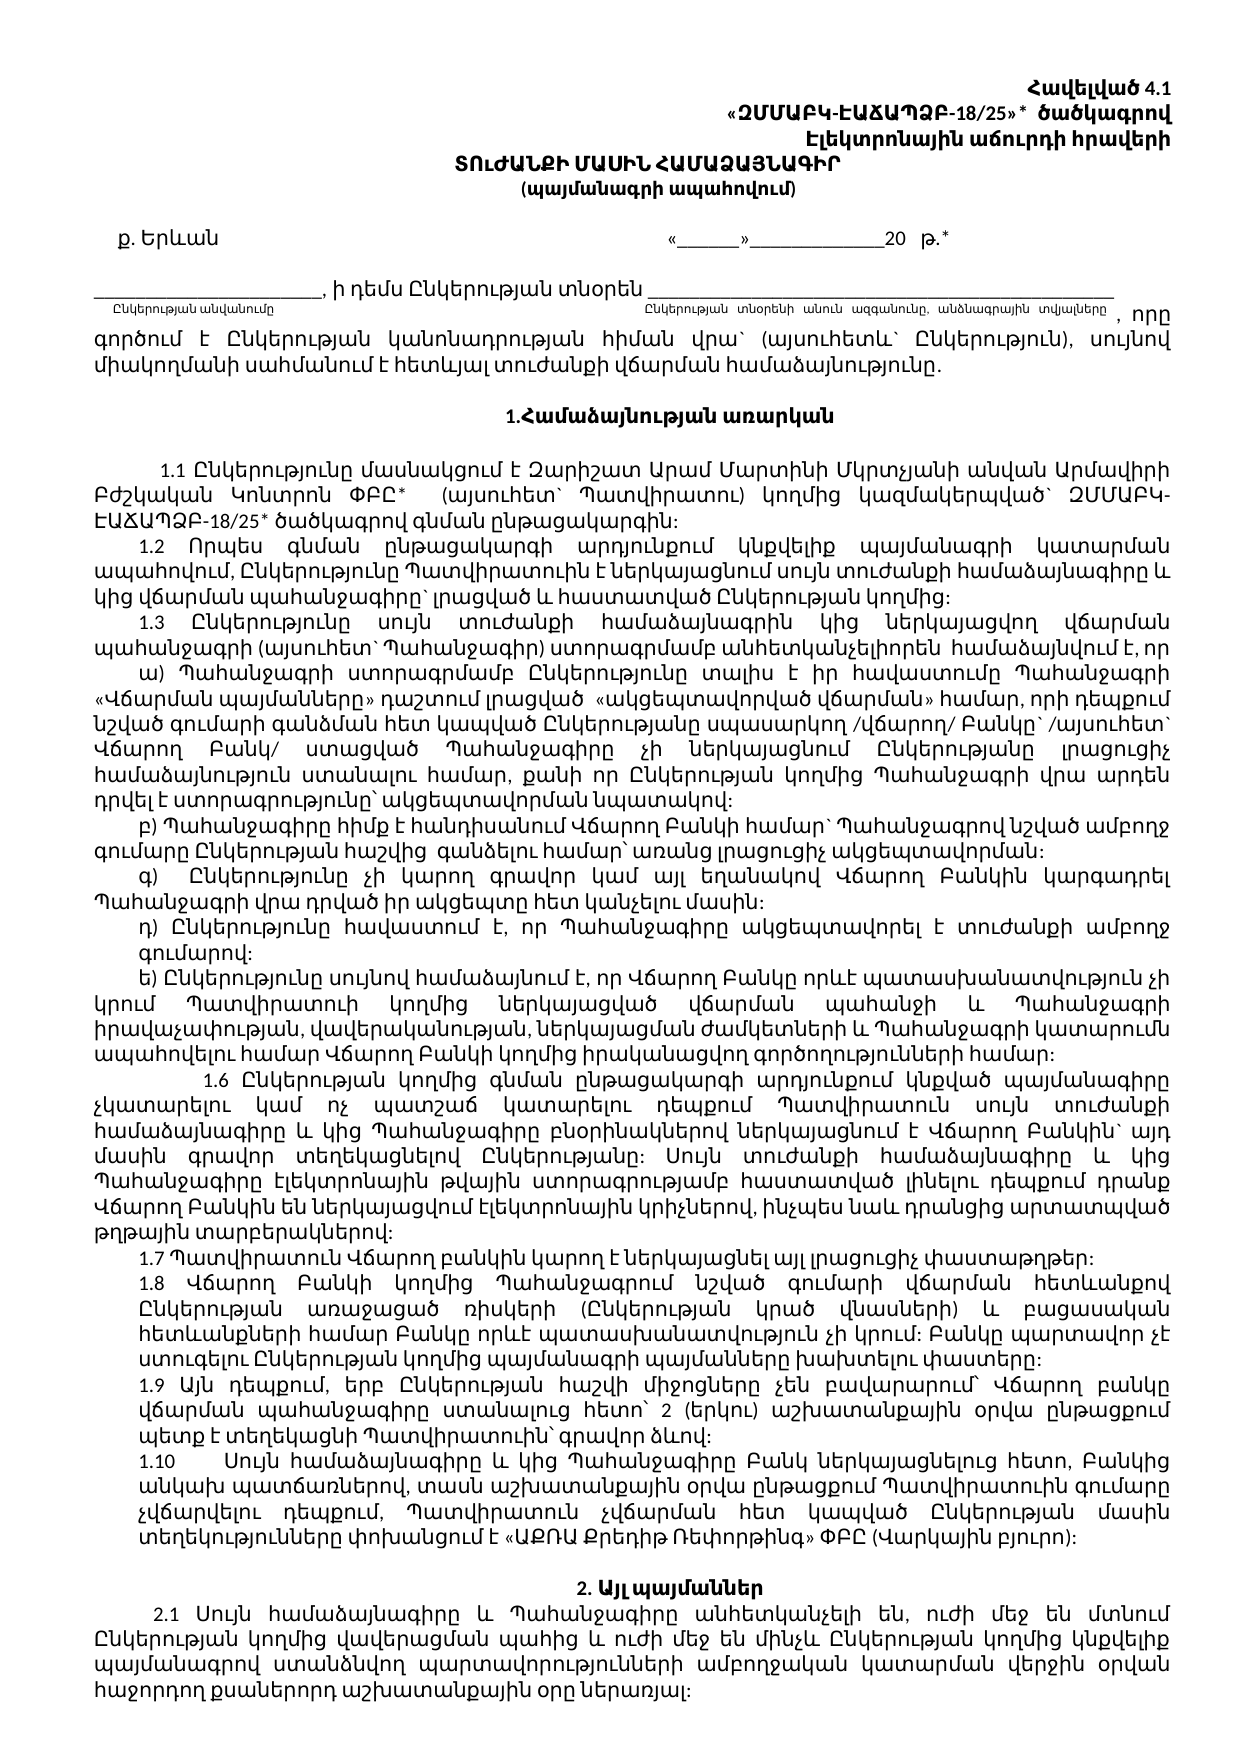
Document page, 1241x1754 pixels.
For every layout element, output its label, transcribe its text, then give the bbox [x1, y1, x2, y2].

text դ) Ընկերությունը հավաստում է, որ Պահանջագիրը ակցեպտավորել է տուժանքի ամբողջ գումարով: [138, 914, 1171, 965]
text 1.1 Ընկերությունը մասնակցում է Զարիշատ Արամ Մարտինի Մկրտչյանի անվան Արմավիրի Բժշկական Կոնտրոն ՓԲԸ* (այսուհետ` Պատվիրատու) կողմից կազմակերպված` ԶՄՄԱԲԿ-ԷԱՃԱՊՁԲ-18/25* ծածկագրով գնման ընթացակարգին: [94, 457, 1171, 533]
text Հավելված 4.1 [94, 75, 1171, 100]
text «ԶՄՄԱԲԿ-ԷԱՃԱՊՁԲ-18/25»* ծածկագրով [94, 100, 1171, 126]
text 1.8 Վճարող Բանկի կողմից Պահանջագրում նշված գումարի վճարման հետևանքով Ընկերության առաջացած ռիսկերի (Ընկերության կրած վնասների) և բացասական հետևանքների համար Բանկը որևէ պատասխանատվություն չի կրում: Բանկը պարտավոր չէ ստուգելու Ընկերության կողմից պայմանագրի պայմանները խախտելու փաստերը: [138, 1270, 1171, 1372]
text բ) Պահանջագիրը հիմք է հանդիսանում Վճարող Բանկի համար` Պահանջագրով նշված ամբողջ գումարը Ընկերության հաշվից գանձելու համար՝ առանց լրացուցիչ ակցեպտավորման: [94, 813, 1171, 864]
text ______________________, ի դեմս Ընկերության տնօրեն _____________________________________________ [94, 276, 1171, 301]
text 1.9 Այն դեպքում, երբ Ընկերության հաշվի միջոցները չեն բավարարում՝ Վճարող բանկը վճարման պահանջագիրը ստանալուց հետո՝ 2 (երկու) աշխատանքային օրվա ընթացքում պետք է տեղեկացնի Պատվիրատուին՝ գրավոր ձևով: [138, 1372, 1171, 1448]
text ե) Ընկերությունը սույնով համաձայնում է, որ Վճարող Բանկը որևէ պատասխանատվություն չի կրում Պատվիրատուի կողմից ներկայացված վճարման պահանջի և Պահանջագրի իրավաչափության, վավերականության, ներկայացման ժամկետների և Պահանջագրի կատարումն ապահովելու համար Վճարող Բանկի կողմից իրականացվող գործողությունների համար: [94, 965, 1171, 1067]
text ա) Պահանջագրի ստորագրմամբ Ընկերությունը տալիս է իր հավաստումը Պահանջագրի «Վճարման պայմանները» դաշտում լրացված «ակցեպտավորված վճարման» համար, որի դեպքում նշված գումարի գանձման հետ կապված Ընկերությանը սպասարկող /վճարող/ Բանկը` /այսուհետ` Վճարող Բանկ/ ստացված Պահանջագիրը չի ներկայացնում Ընկերությանը լրացուցիչ համաձայնություն ստանալու համար, քանի որ Ընկերության կողմից Պահանջագրի վրա արդեն դրվել է ստորագրությունը՝ ակցեպտավորման նպատակով: [94, 660, 1171, 813]
text ք. Երևան «______»_____________20 թ.* [94, 225, 1171, 250]
text 1.7 Պատվիրատուն Վճարող բանկին կարող է ներկայացնել այլ լրացուցիչ փաստաթղթեր: [138, 1245, 1171, 1270]
text Էլեկտրոնային աճուրդի հրավերի [94, 126, 1171, 151]
text ՏՈւԺԱՆՔԻ ՄԱՍԻՆ ՀԱՄԱՁԱՅՆԱԳԻՐ [94, 151, 1171, 177]
text գ) Ընկերությունը չի կարող գրավոր կամ այլ եղանակով Վճարող Բանկին կարգադրել Պահանջագրի վրա դրված իր ակցեպտը հետ կանչելու մասին: [94, 864, 1171, 914]
text 1.3 Ընկերությունը սույն տուժանքի համաձայնագրին կից ներկայացվող վճարման պահանջագրի (այսուհետ` Պահանջագիր) ստորագրմամբ անհետկանչելիորեն համաձայնվում է, որ [94, 609, 1171, 660]
text 1.6 Ընկերության կողմից գնման ընթացակարգի արդյունքում կնքված պայմանագիրը չկատարելու կամ ոչ պատշաճ կատարելու դեպքում Պատվիրատուն սույն տուժանքի համաձայնագիրը և կից Պահանջագիրը բնօրինակներով ներկայացնում է Վճարող Բանկին` այդ մասին գրավոր տեղեկացնելով Ընկերությանը: Սույն տուժանքի համաձայնագիրը և կից Պահանջագիրը էլեկտրոնային թվային ստորագրությամբ հաստատված լինելու դեպքում դրանք Վճարող Բանկին են ներկայացվում էլեկտրոնային կրիչներով, ինչպես նաև դրանցից արտատպված թղթային տարբերակներով: [94, 1067, 1171, 1245]
text 1.Համաձայնության առարկան [169, 403, 1171, 428]
text 1.10 Սույն համաձայնագիրը և կից Պահանջագիրը Բանկ ներկայացնելուց հետո, Բանկից անկախ պատճառներով, տասն աշխատանքային օրվա ընթացքում Պատվիրատուին գումարը չվճարվելու դեպքում, Պատվիրատուն չվճարման հետ կապված Ընկերության մասին տեղեկությունները փոխանցում է «ԱՔՌԱ Քրեդիթ Ռեփորթինգ» ՓԲԸ (Վարկային բյուրո): [138, 1448, 1171, 1550]
text 1.2 Որպես գնման ընթացակարգի արդյունքում կնքվելիք պայմանագրի կատարման ապահովում, Ընկերությունը Պատվիրատուին է ներկայացնում սույն տուժանքի համաձայնագիրը և կից վճարման պահանջագիրը` լրացված և հաստատված Ընկերության կողմից: [94, 533, 1171, 609]
text Ընկերության անվանումը Ընկերության տնօրենի անուն ազգանունը, անձնագրային տվյալները , որը գործում է Ընկերության կանոնադրության հիման վրա` (այսուհետև` Ընկերություն), սույնով միակողմանի սահմանում է հետևյալ տուժանքի վճարման համաձայնությունը. [94, 301, 1171, 377]
text (պայմանագրի ապահովում) [94, 177, 1171, 199]
text 2.1 Սույն համաձայնագիրը և Պահանջագիրը անհետկանչելի են, ուժի մեջ են մտնում Ընկերության կողմից վավերացման պահից և ուժի մեջ են մինչև Ընկերության կողմից կնքվելիք պայմանագրով ստանձնվող պարտավորությունների ամբողջական կատարման վերջին օրվան հաջորդող քսաներորդ աշխատանքային օրը ներառյալ: [94, 1601, 1171, 1702]
text 2. Այլ պայմաններ [169, 1575, 1171, 1601]
